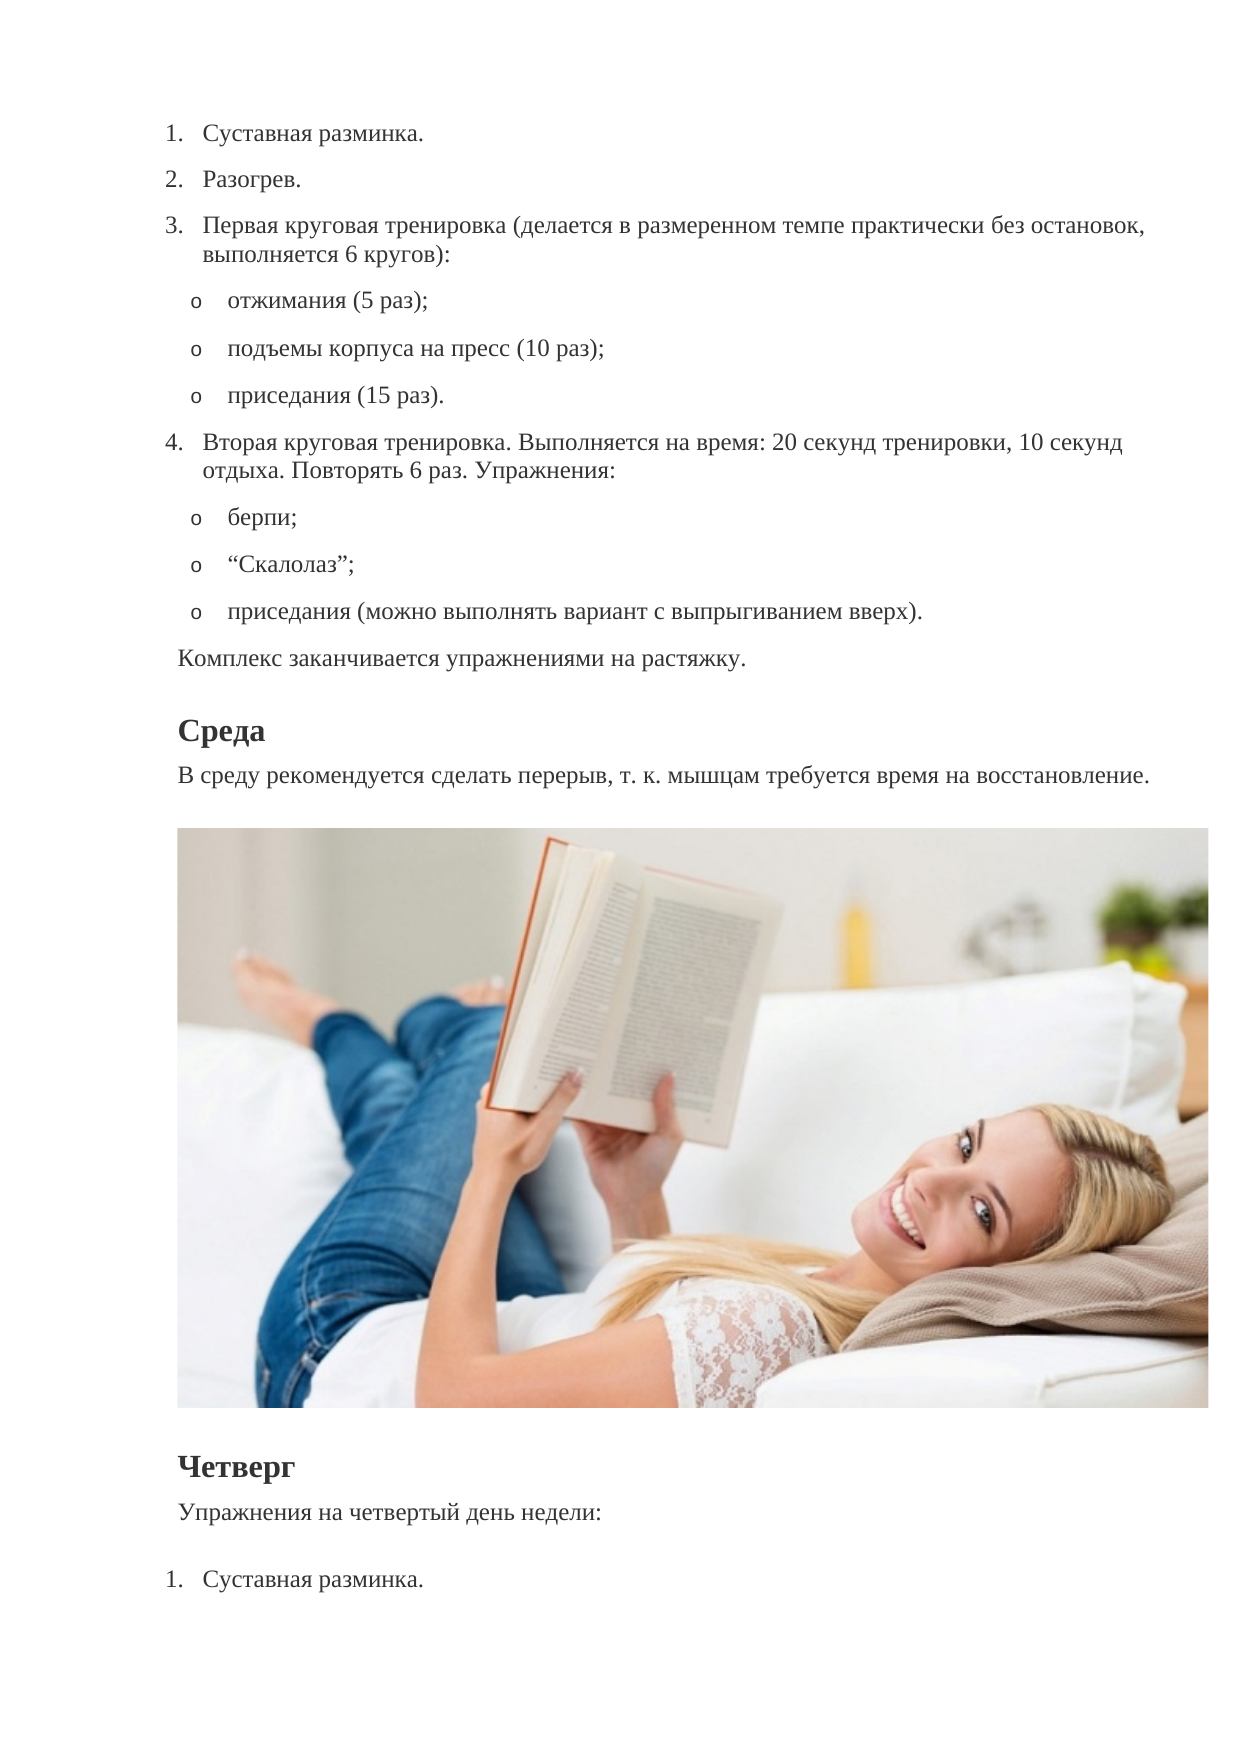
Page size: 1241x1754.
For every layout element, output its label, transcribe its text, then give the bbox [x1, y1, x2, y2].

list приседания (можно выполнять вариант с выпрыгиванием вверх). [190, 596, 1152, 626]
picture [177, 828, 1209, 1408]
text Среда [177, 711, 1152, 748]
text В среду рекомендуется сделать перерыв, т. к. мышцам требуется время на восстановление. [177, 761, 1152, 789]
list берпи; [190, 502, 1152, 531]
text Упражнения на четвертый день недели: [177, 1497, 1152, 1525]
list Суставная разминка. [165, 1564, 1152, 1593]
list Разогрев. [165, 164, 1152, 193]
list приседания (15 раз). [190, 380, 1152, 409]
text Четверг [177, 1447, 1152, 1484]
list Вторая круговая тренировка. Выполняется на время: 20 секунд тренировки, 10 секунд отдыха. Повторять 6 раз. Упражнения: [165, 427, 1152, 484]
list Первая круговая тренировка (делается в размеренном темпе практически без остановок, выполняется 6 кругов): [165, 211, 1152, 268]
text Комплекс заканчивается упражнениями на растяжку. [177, 643, 1152, 672]
list “Скалолаз”; [190, 549, 1152, 578]
list Суставная разминка. [165, 118, 1152, 147]
list подъемы корпуса на пресс (10 раз); [190, 333, 1152, 362]
list отжимания (5 раз); [190, 286, 1152, 315]
